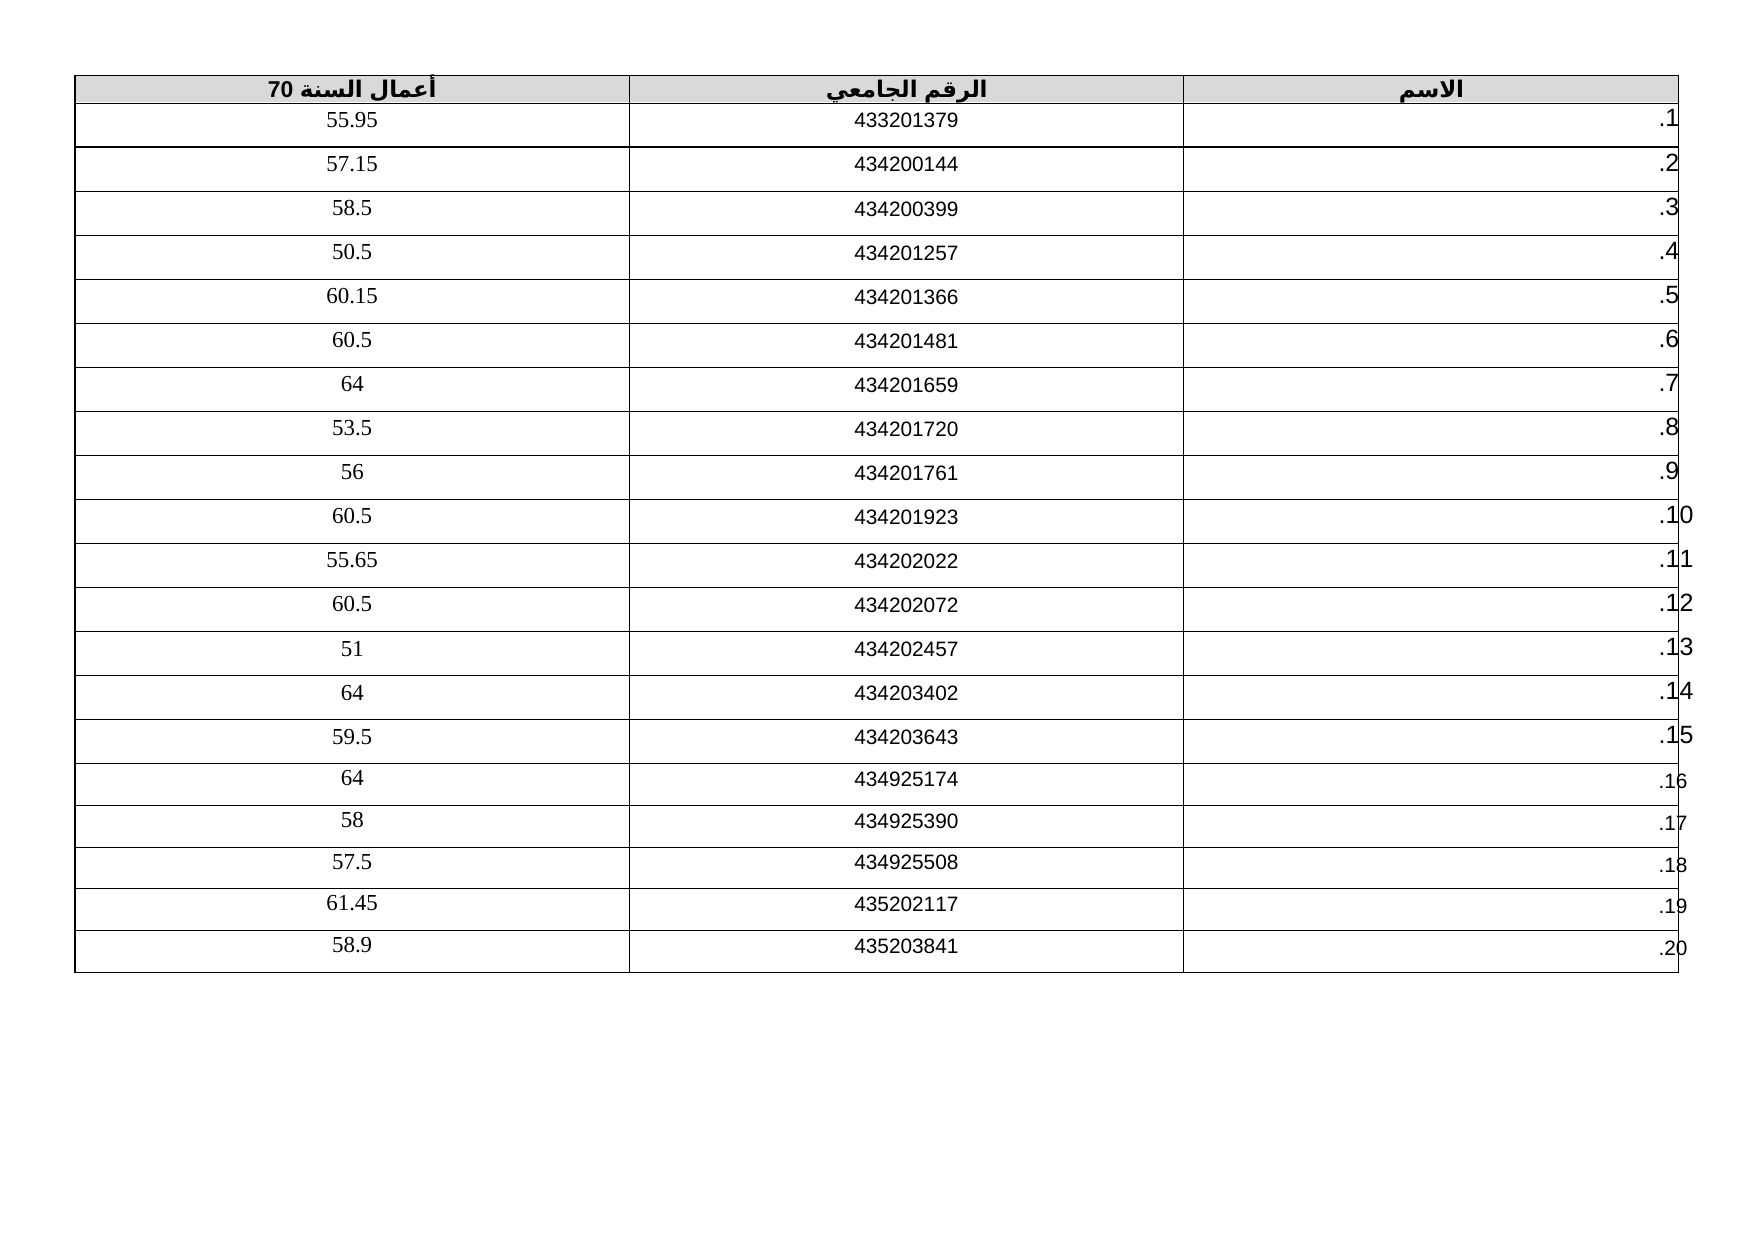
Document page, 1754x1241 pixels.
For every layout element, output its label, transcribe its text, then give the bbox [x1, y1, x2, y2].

table_cell 434200399 [630, 192, 1183, 234]
table_header أعمال السنة 70 [76, 76, 629, 102]
table_cell [1184, 806, 1678, 847]
table_cell 58.9 [76, 931, 629, 972]
table_cell 60.5 [76, 500, 629, 543]
table_cell 60.5 [76, 324, 629, 367]
table_cell [1184, 412, 1678, 455]
table_cell 434201366 [630, 280, 1183, 323]
table_header الرقم الجامعي [630, 76, 1183, 102]
table_cell [1184, 931, 1678, 972]
table_cell 56 [76, 456, 629, 499]
table_cell [1184, 676, 1678, 719]
table_cell 57.5 [76, 848, 629, 888]
table_cell 59.5 [76, 720, 629, 763]
table_cell 434202457 [630, 632, 1183, 675]
table_cell 58.5 [76, 192, 629, 234]
table_cell [1184, 148, 1678, 191]
table_cell 53.5 [76, 412, 629, 455]
table_cell 60.5 [76, 588, 629, 631]
table_cell 64 [76, 676, 629, 719]
table_cell 55.65 [76, 544, 629, 587]
table_cell [1184, 632, 1678, 675]
table_cell 64 [76, 764, 629, 805]
table_header الاسم [1184, 76, 1678, 102]
table_cell 435203841 [630, 931, 1183, 972]
table_cell 61.45 [76, 889, 629, 930]
table_cell [1184, 764, 1678, 805]
table_cell 434201923 [630, 500, 1183, 543]
table_cell [1184, 104, 1678, 146]
table_cell 57.15 [76, 148, 629, 191]
table_cell [1184, 544, 1678, 587]
table_cell [1184, 280, 1678, 323]
table_cell 434202072 [630, 588, 1183, 631]
table_cell 434925174 [630, 764, 1183, 805]
table_cell 434201720 [630, 412, 1183, 455]
table_cell 434201481 [630, 324, 1183, 367]
table_cell [1184, 192, 1678, 234]
table_cell [1184, 324, 1678, 367]
table_cell 64 [76, 368, 629, 411]
table_cell [1184, 848, 1678, 888]
table_cell [1184, 588, 1678, 631]
table_cell 58 [76, 806, 629, 847]
table_cell [1184, 500, 1678, 543]
table_cell [1184, 368, 1678, 411]
table_cell [1184, 236, 1678, 279]
table_cell 434201659 [630, 368, 1183, 411]
table_cell [1184, 889, 1678, 930]
table_cell 434203643 [630, 720, 1183, 763]
table_cell 434925508 [630, 848, 1183, 888]
table_cell 434201257 [630, 236, 1183, 279]
table_cell 55.95 [76, 104, 629, 146]
table_cell 434203402 [630, 676, 1183, 719]
table_cell 435202117 [630, 889, 1183, 930]
table_cell 50.5 [76, 236, 629, 279]
table_cell 60.15 [76, 280, 629, 323]
table_cell 434202022 [630, 544, 1183, 587]
table_cell [1184, 720, 1678, 763]
table_cell 51 [76, 632, 629, 675]
table_cell 434925390 [630, 806, 1183, 847]
table_cell 434200144 [630, 148, 1183, 191]
table_cell [1184, 456, 1678, 499]
table_cell 433201379 [630, 104, 1183, 146]
table_cell 434201761 [630, 456, 1183, 499]
